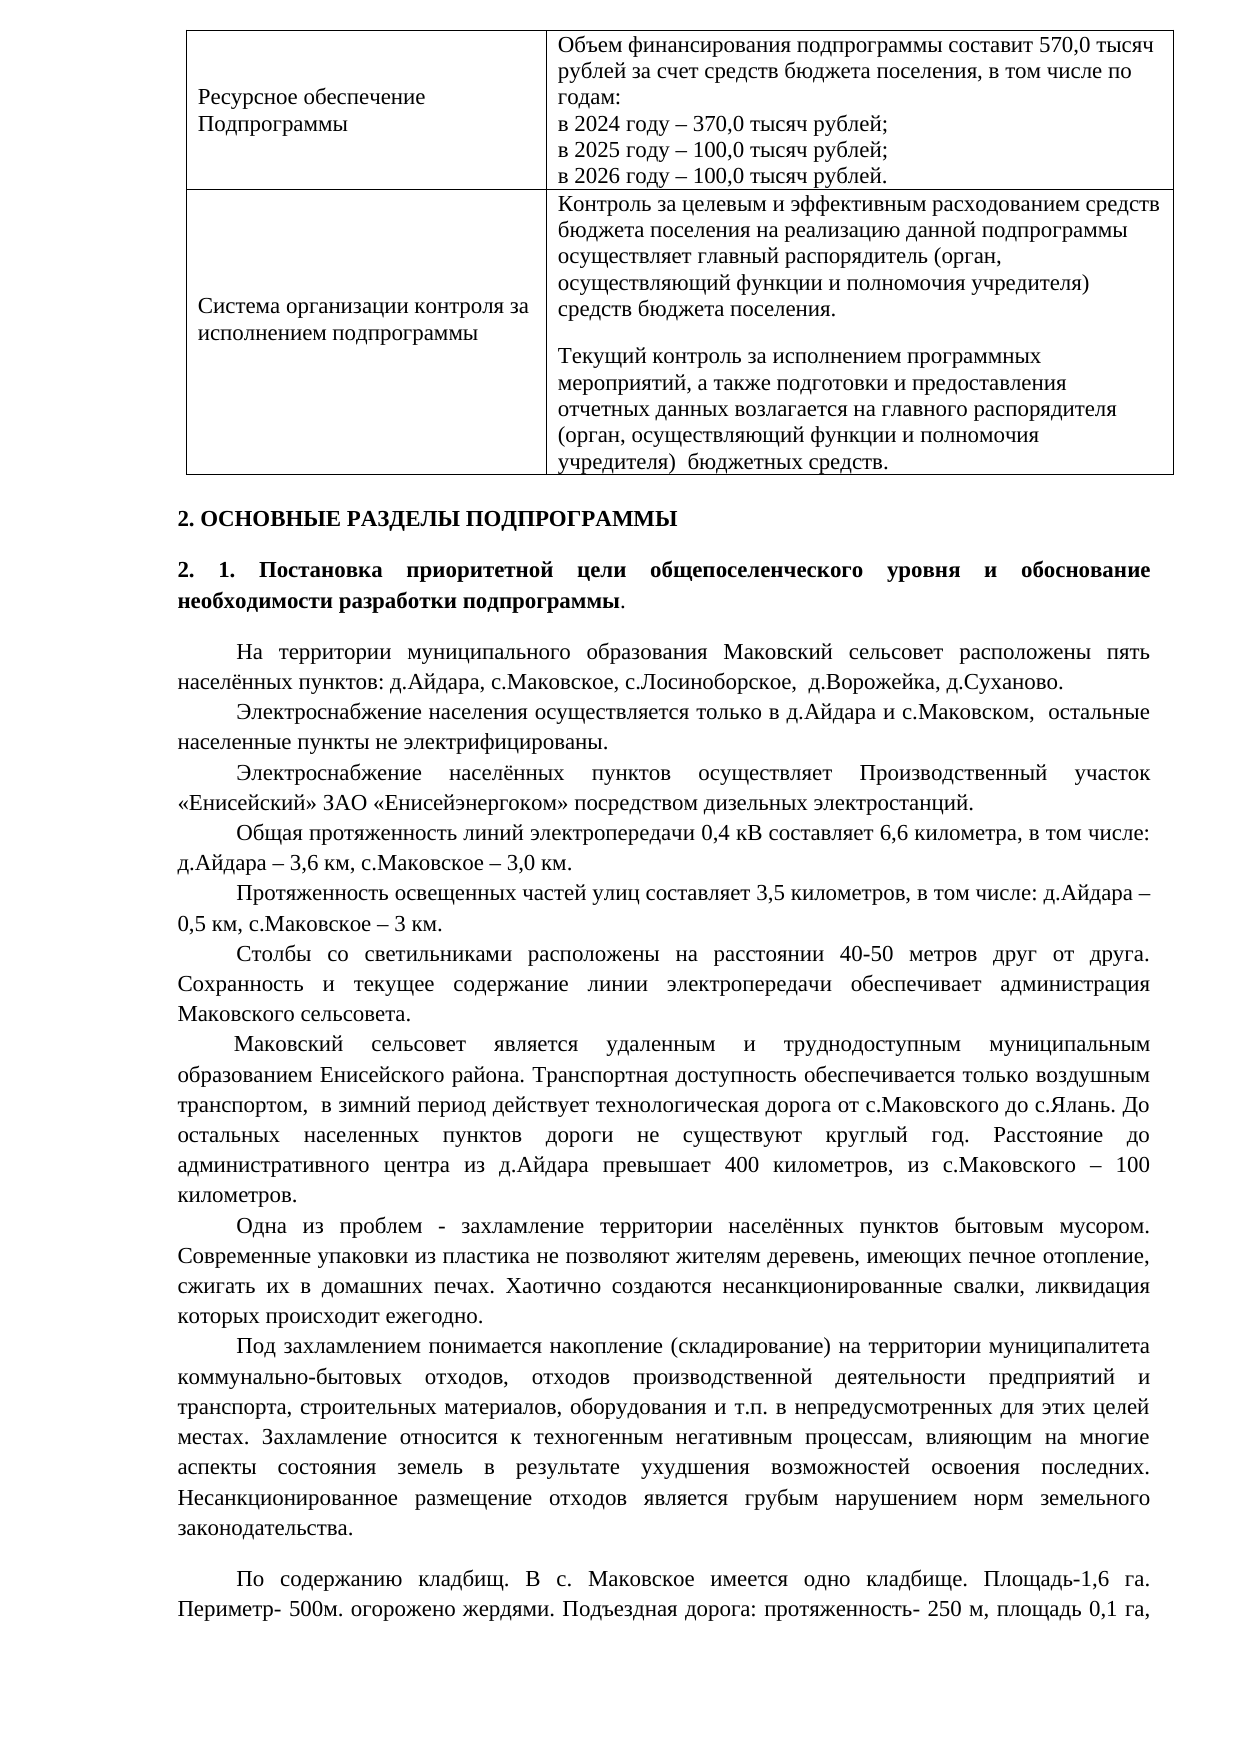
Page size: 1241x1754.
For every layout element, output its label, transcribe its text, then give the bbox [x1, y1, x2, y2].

text Под захламлением понимается накопление (складирование) на территории муниципалитета коммунально-бытовых отходов, отходов производственной деятельности предприятий и транспорта, строительных материалов, оборудования и т.п. в непредусмотренных для этих целей местах. Захламление относится к техногенным негативным процессам, влияющим на многие аспекты состояния земель в результате ухудшения возможностей освоения последних. Несанкционированное размещение отходов является грубым нарушением норм земельного законодательства. [177, 1332, 1152, 1540]
text 2. 1. Постановка приоритетной цели общепоселенческого уровня и обоснование необходимости разработки подпрограммы. [177, 556, 1152, 613]
text Электроснабжение населения осуществляется только в д.Айдара и с.Маковском, остальные населенные пункты не электрифицированы. [177, 698, 1152, 755]
text Столбы со светильниками расположены на расстоянии 40- друг от друга. Сохранность и текущее содержание линии электропередачи обеспечивает администрация Маковского сельсовета. [177, 940, 1152, 1027]
text Маковский сельсовет является удаленным и труднодоступным муниципальным образованием Енисейского района. Транспортная доступность обеспечивается только воздушным транспортом, в зимний период действует технологическая дорога от с.Маковского до с.Ялань. До остальных населенных пунктов дороги не существуют круглый год. Расстояние до административного центра из д.Айдара превышает , из с.Маковского – . [177, 1030, 1152, 1208]
text 2. ОСНОВНЫЕ РАЗДЕЛЫ ПОДПРОГРАММЫ [177, 505, 1152, 532]
text Одна из проблем - захламление территории населённых пунктов бытовым мусором. Современные упаковки из пластика не позволяют жителям деревень, имеющих печное отопление, сжигать их в домашних печах. Хаотично создаются несанкционированные свалки, ликвидация которых происходит ежегодно. [177, 1212, 1152, 1329]
text Общая протяженность линий электропередачи 0,4 кВ составляет , в том числе: д.Айдара – , с.Маковское – . [177, 819, 1152, 876]
table_cell Объем финансирования подпрограммы составит 570,0 тысяч рублей за счет средств бюджета поселения, в том числе по годам: в 2024 году – 370,0 тысяч рублей; в 2025 году – 100,0 тысяч рублей; в 2026 году – 100,0 тысяч рублей. [547, 31, 1173, 189]
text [177, 1565, 1152, 1621]
table_cell Контроль за целевым и эффективным расходованием средств бюджета поселения на реализацию данной подпрограммы осуществляет главный распорядитель (орган, осуществляющий функции и полномочия учредителя) средств бюджета поселения. Текущий контроль за исполнением программных мероприятий, а также подготовки и предоставления отчетных данных возлагается на главного распорядителя (орган, осуществляющий функции и полномочия учредителя) бюджетных средств. [547, 190, 1173, 474]
table_cell Система организации контроля за исполнением подпрограммы [187, 190, 546, 474]
text На территории муниципального образования Маковский сельсовет расположены пять населённых пунктов: д.Айдара, с.Маковское, с.Лосиноборское, д.Ворожейка, д.Суханово. [177, 638, 1152, 694]
text Электроснабжение населённых пунктов осуществляет Производственный участок «Енисейский» ЗАО «Енисейэнергоком» посредством дизельных электростанций. [177, 758, 1152, 815]
table_cell Ресурсное обеспечение Подпрограммы [187, 31, 546, 189]
text Протяженность освещенных частей улиц составляет , в том числе: д.Айдара – , с.Маковское – . [177, 879, 1152, 936]
